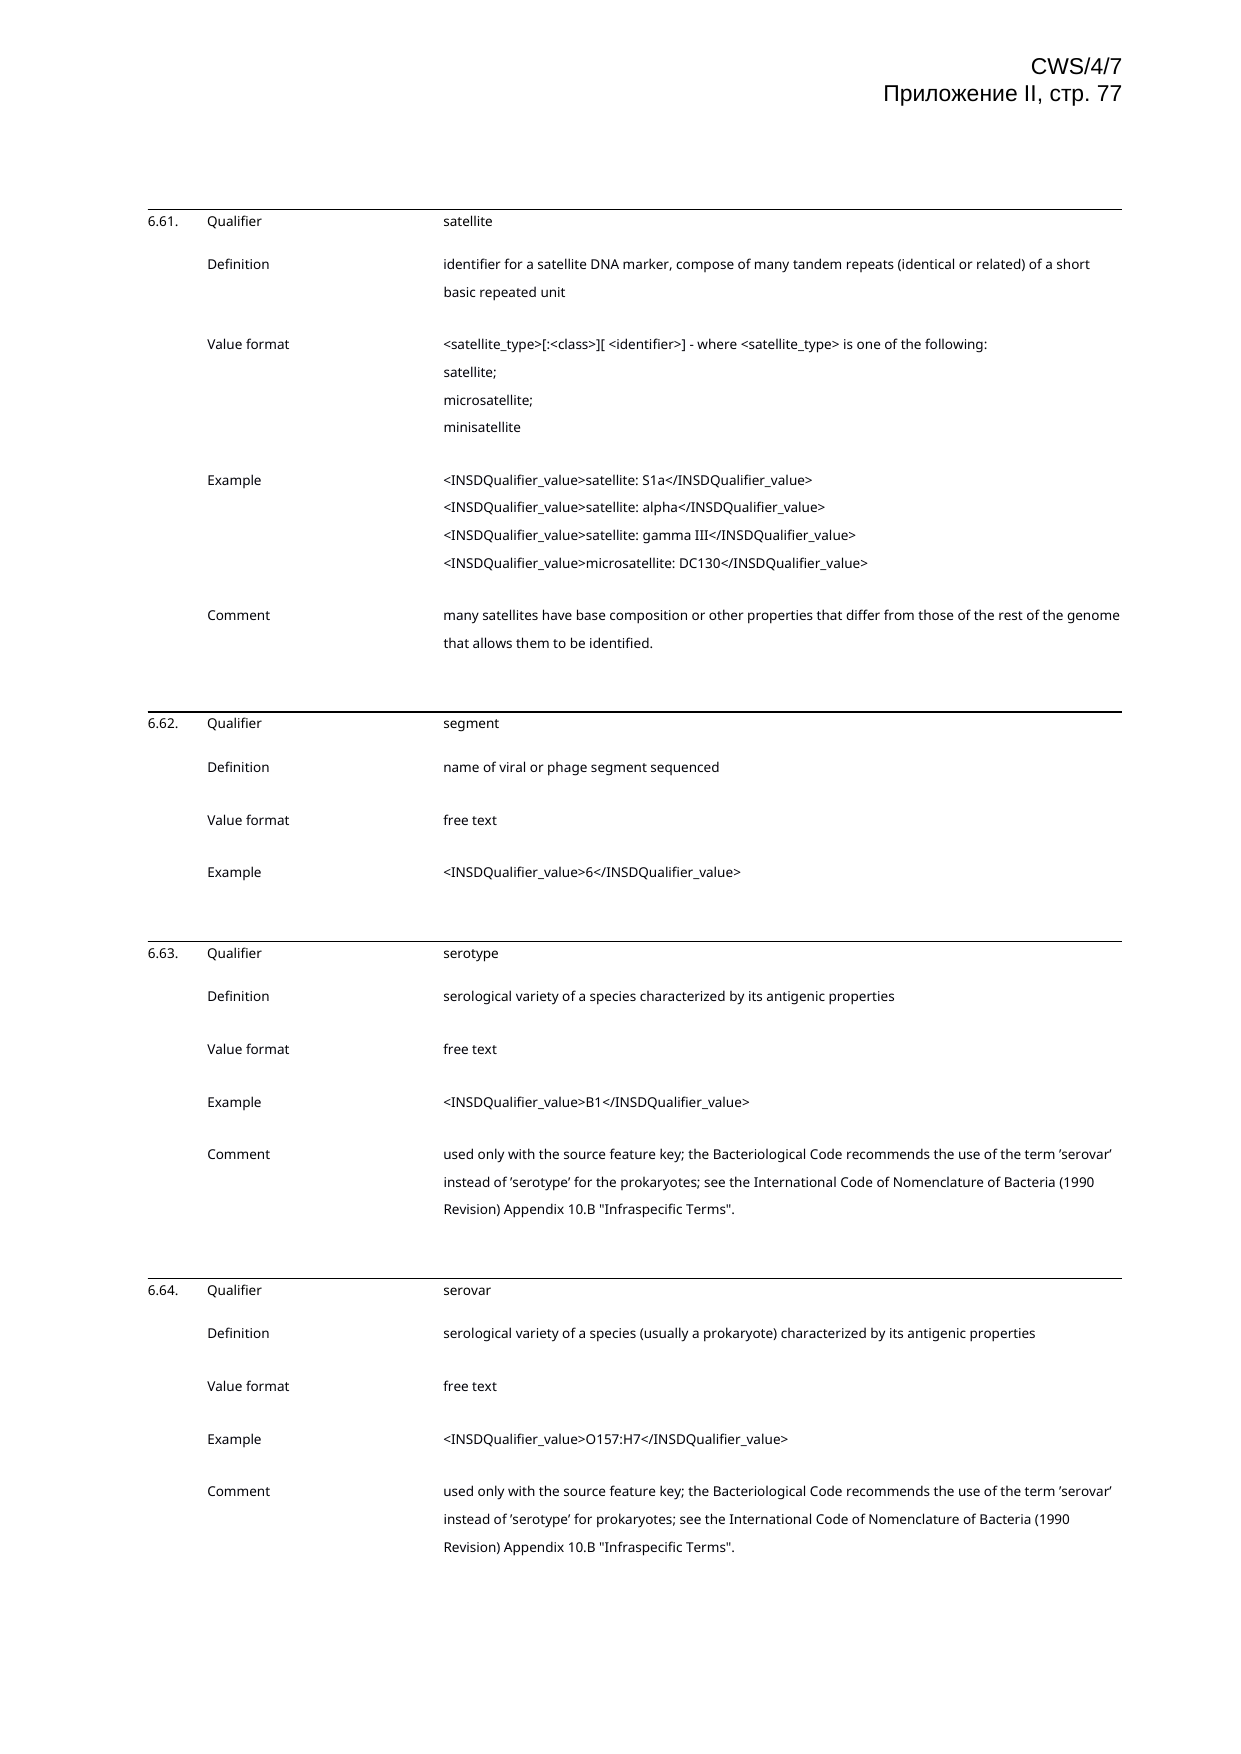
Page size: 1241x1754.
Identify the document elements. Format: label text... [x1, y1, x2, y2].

text Value format free text [207, 1040, 1122, 1058]
text Comment used only with the source feature key; the Bacteriological Code recommends the use of the term ’serovar’ instead of ’serotype’ for the prokaryotes; see the International Code of Nomenclature of Bacteria (1990 Revision) Appendix 10.B "Infraspecific Terms". [207, 1145, 1122, 1219]
text <INSDQualifier_value>microsatellite: DC130</INSDQualifier_value> [443, 553, 1122, 572]
list 6.64. Qualifier serovar [148, 1279, 1122, 1299]
list 6.61. Qualifier satellite [148, 210, 1122, 230]
text Value format free text [207, 1377, 1122, 1396]
text Comment used only with the source feature key; the Bacteriological Code recommends the use of the term ’serovar’ instead of ’serotype’ for prokaryotes; see the International Code of Nomenclature of Bacteria (1990 Revision) Appendix 10.B "Infraspecific Terms". [207, 1482, 1122, 1556]
list 6.62. Qualifier segment [148, 713, 1122, 733]
text Definition identifier for a satellite DNA marker, compose of many tandem repeats (identical or related) of a short basic repeated unit [207, 255, 1122, 301]
text Example <INSDQualifier_value>B1</INSDQualifier_value> [207, 1092, 1122, 1111]
text Definition serological variety of a species characterized by its antigenic properties [207, 987, 1122, 1006]
text Example <INSDQualifier_value>6</INSDQualifier_value> [207, 863, 1122, 882]
text <INSDQualifier_value>satellite: alpha</INSDQualifier_value> [443, 498, 1122, 517]
text Value format free text [207, 811, 1122, 829]
text Comment many satellites have base composition or other properties that differ from those of the rest of the genome that allows them to be identified. [207, 606, 1122, 652]
text microsatellite; [443, 391, 1122, 409]
text satellite; [443, 363, 1122, 381]
text Definition name of viral or phage segment sequenced [207, 758, 1122, 776]
text Example <INSDQualifier_value>satellite: S1a</INSDQualifier_value> [207, 471, 1122, 489]
text minisatellite [443, 418, 1122, 437]
list 6.63. Qualifier serotype [148, 942, 1122, 962]
text Definition serological variety of a species (usually a prokaryote) characterized by its antigenic properties [207, 1324, 1122, 1343]
text Value format <satellite_type>[:<class>][ <identifier>] - where <satellite_type> is one of the following: [207, 335, 1122, 354]
text <INSDQualifier_value>satellite: gamma III</INSDQualifier_value> [443, 526, 1122, 544]
text Example <INSDQualifier_value>O157:H7</INSDQualifier_value> [207, 1430, 1122, 1448]
